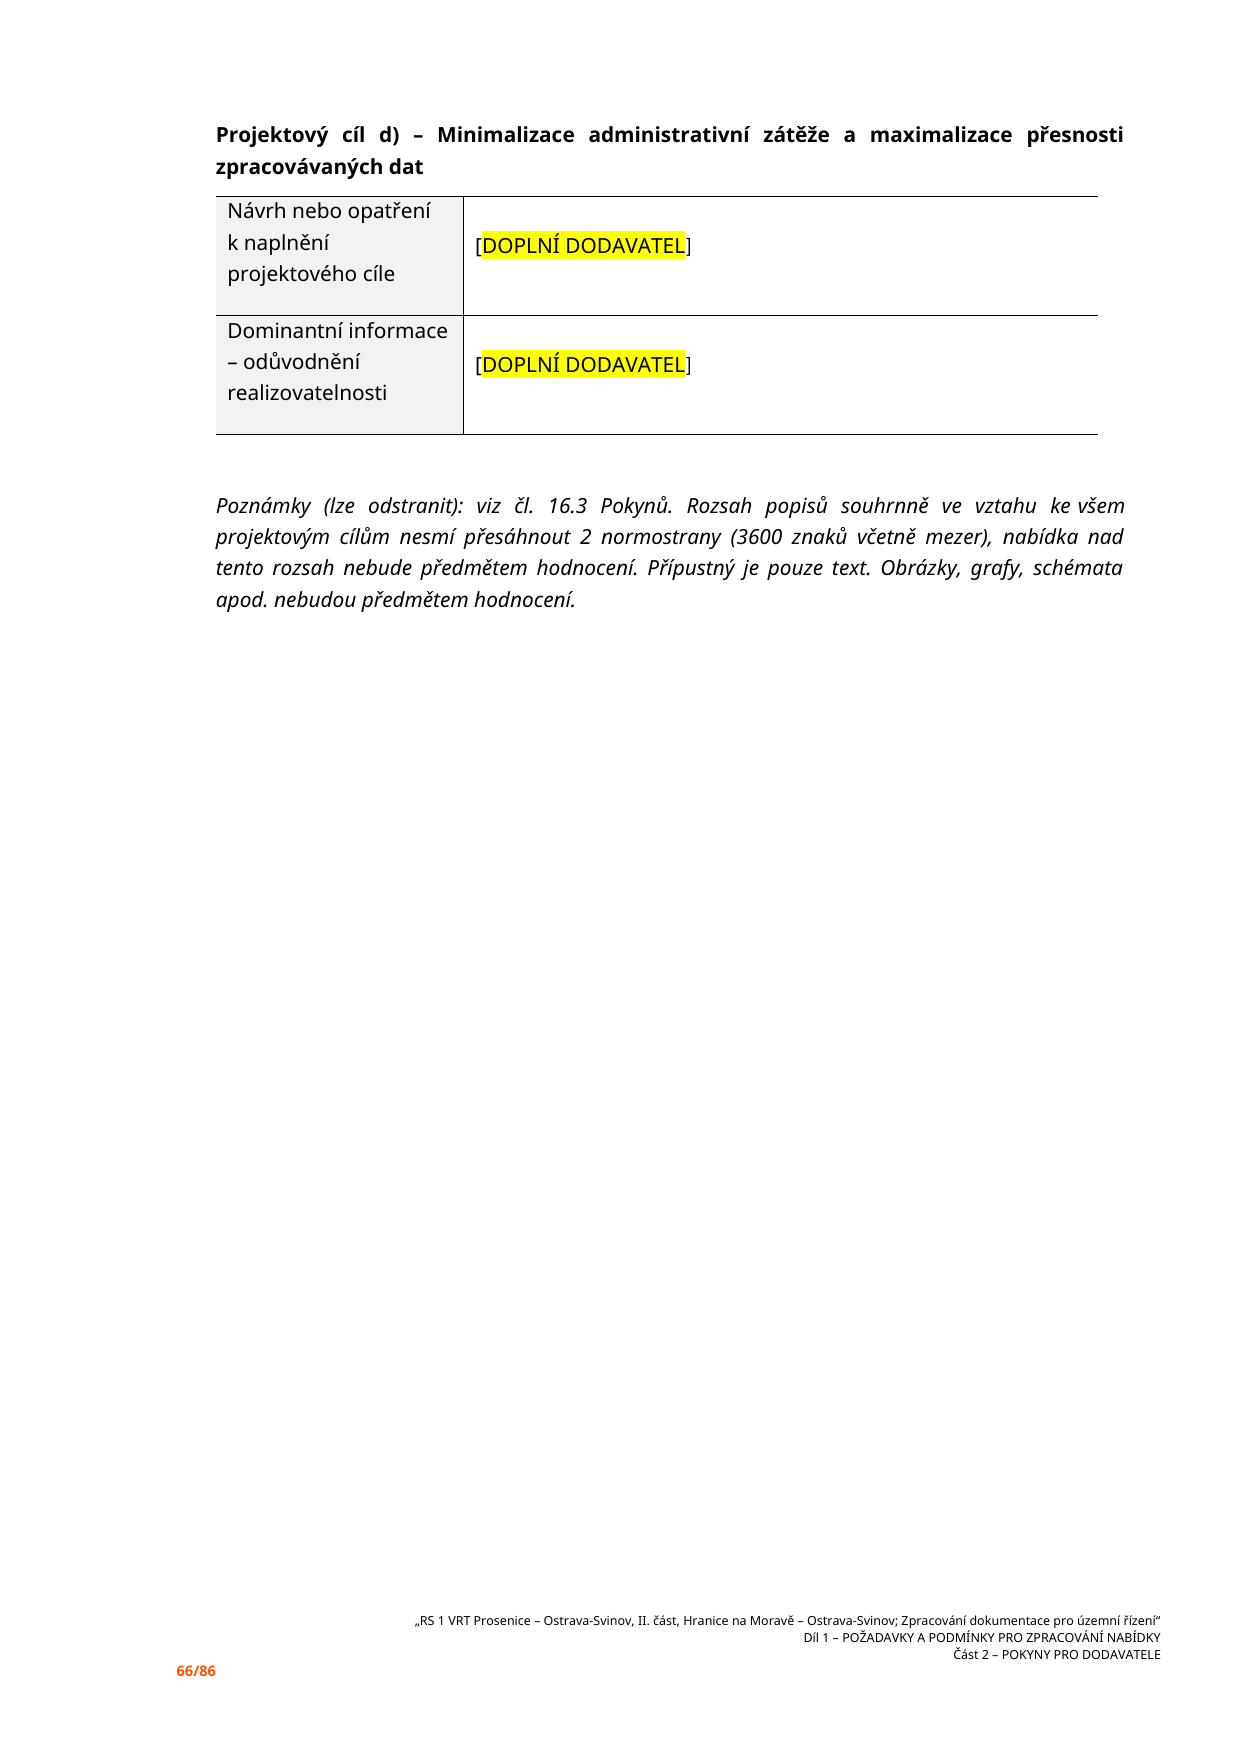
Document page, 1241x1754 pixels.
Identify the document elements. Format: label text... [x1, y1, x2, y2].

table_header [216, 197, 463, 315]
text Projektový cíl d) – Minimalizace administrativní zátěže a maximalizace přesnosti zpracovávaných dat [216, 121, 1125, 180]
table_cell Dominantní informace – odůvodnění realizovatelnosti [216, 316, 463, 434]
text Poznámky (lze odstranit): viz čl. 16.3 Pokynů. Rozsah popisů souhrnně ve vztahu ke všem projektovým cílům nesmí přesáhnout 2 normostrany (3600 znaků včetně mezer), nabídka nad tento rozsah nebude předmětem hodnocení. Přípustný je pouze text. Obrázky, grafy, schémata apod. nebudou předmětem hodnocení. [216, 491, 1125, 613]
table_header [DOPLNÍ DODAVATEL] [464, 197, 1098, 315]
table_cell [DOPLNÍ DODAVATEL] [464, 316, 1098, 434]
